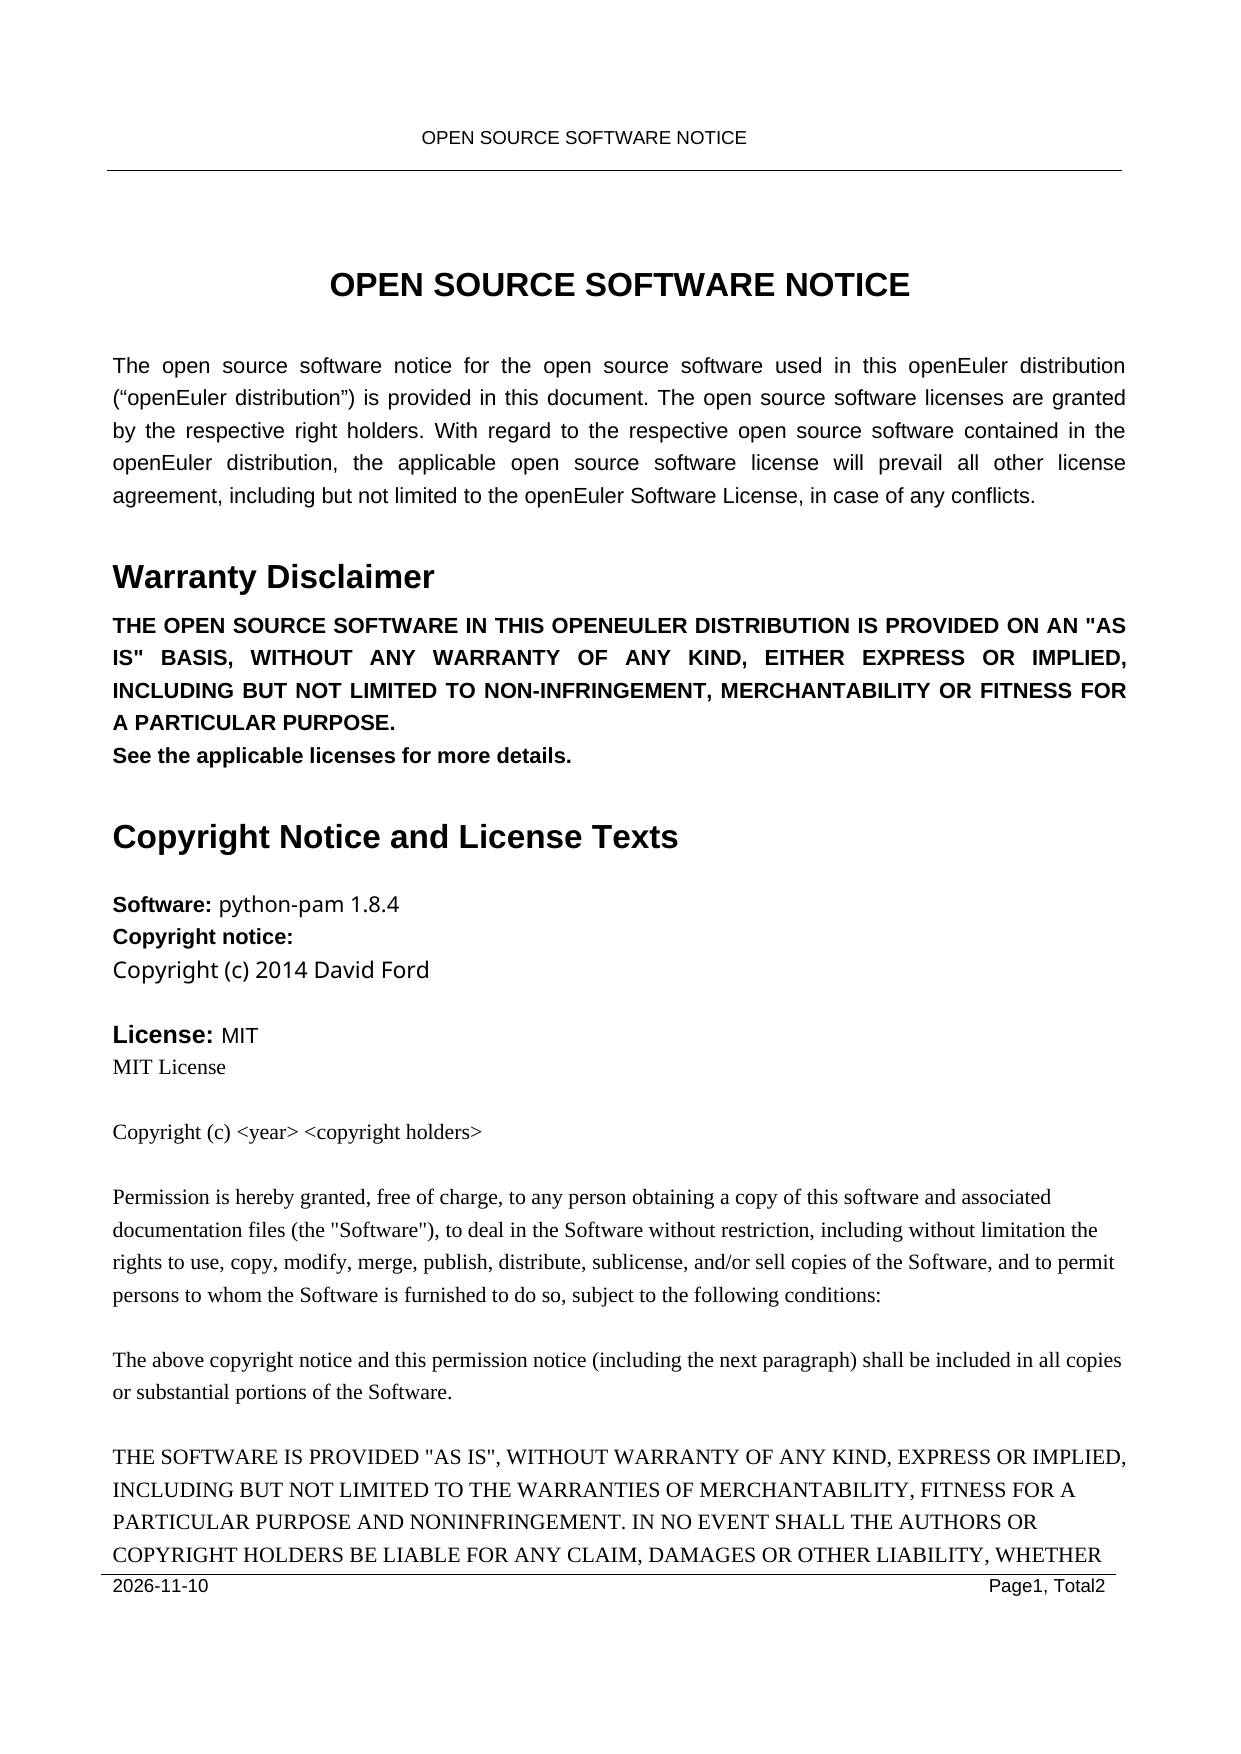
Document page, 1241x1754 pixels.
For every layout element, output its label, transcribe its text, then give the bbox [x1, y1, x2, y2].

text Warranty Disclaimer [112, 544, 1128, 609]
text Copyright Notice and License Texts [112, 804, 1128, 869]
text Software: python-pam 1.8.4 [112, 888, 1128, 921]
text Copyright (c) 2014 David Ford [112, 953, 1128, 1018]
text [112, 1051, 1128, 1571]
text Copyright notice: [112, 921, 1128, 953]
text License: MIT [112, 1018, 1128, 1051]
text The open source software notice for the open source software used in this openEuler distribution (“openEuler distribution”) is provided in this document. The open source software licenses are granted by the respective right holders. With regard to the respective open source software contained in the openEuler distribution, the applicable open source software license will prevail all other license agreement, including but not limited to the openEuler Software License, in case of any conflicts. [112, 349, 1128, 511]
text THE OPEN SOURCE SOFTWARE IN THIS OPENEULER DISTRIBUTION IS PROVIDED ON AN "AS IS" BASIS, WITHOUT ANY WARRANTY OF ANY KIND, EITHER EXPRESS OR IMPLIED, INCLUDING BUT NOT LIMITED TO NON-INFRINGEMENT, MERCHANTABILITY OR FITNESS FOR A PARTICULAR PURPOSE. See the applicable licenses for more details. [112, 609, 1128, 771]
text OPEN SOURCE SOFTWARE NOTICE [112, 251, 1128, 316]
